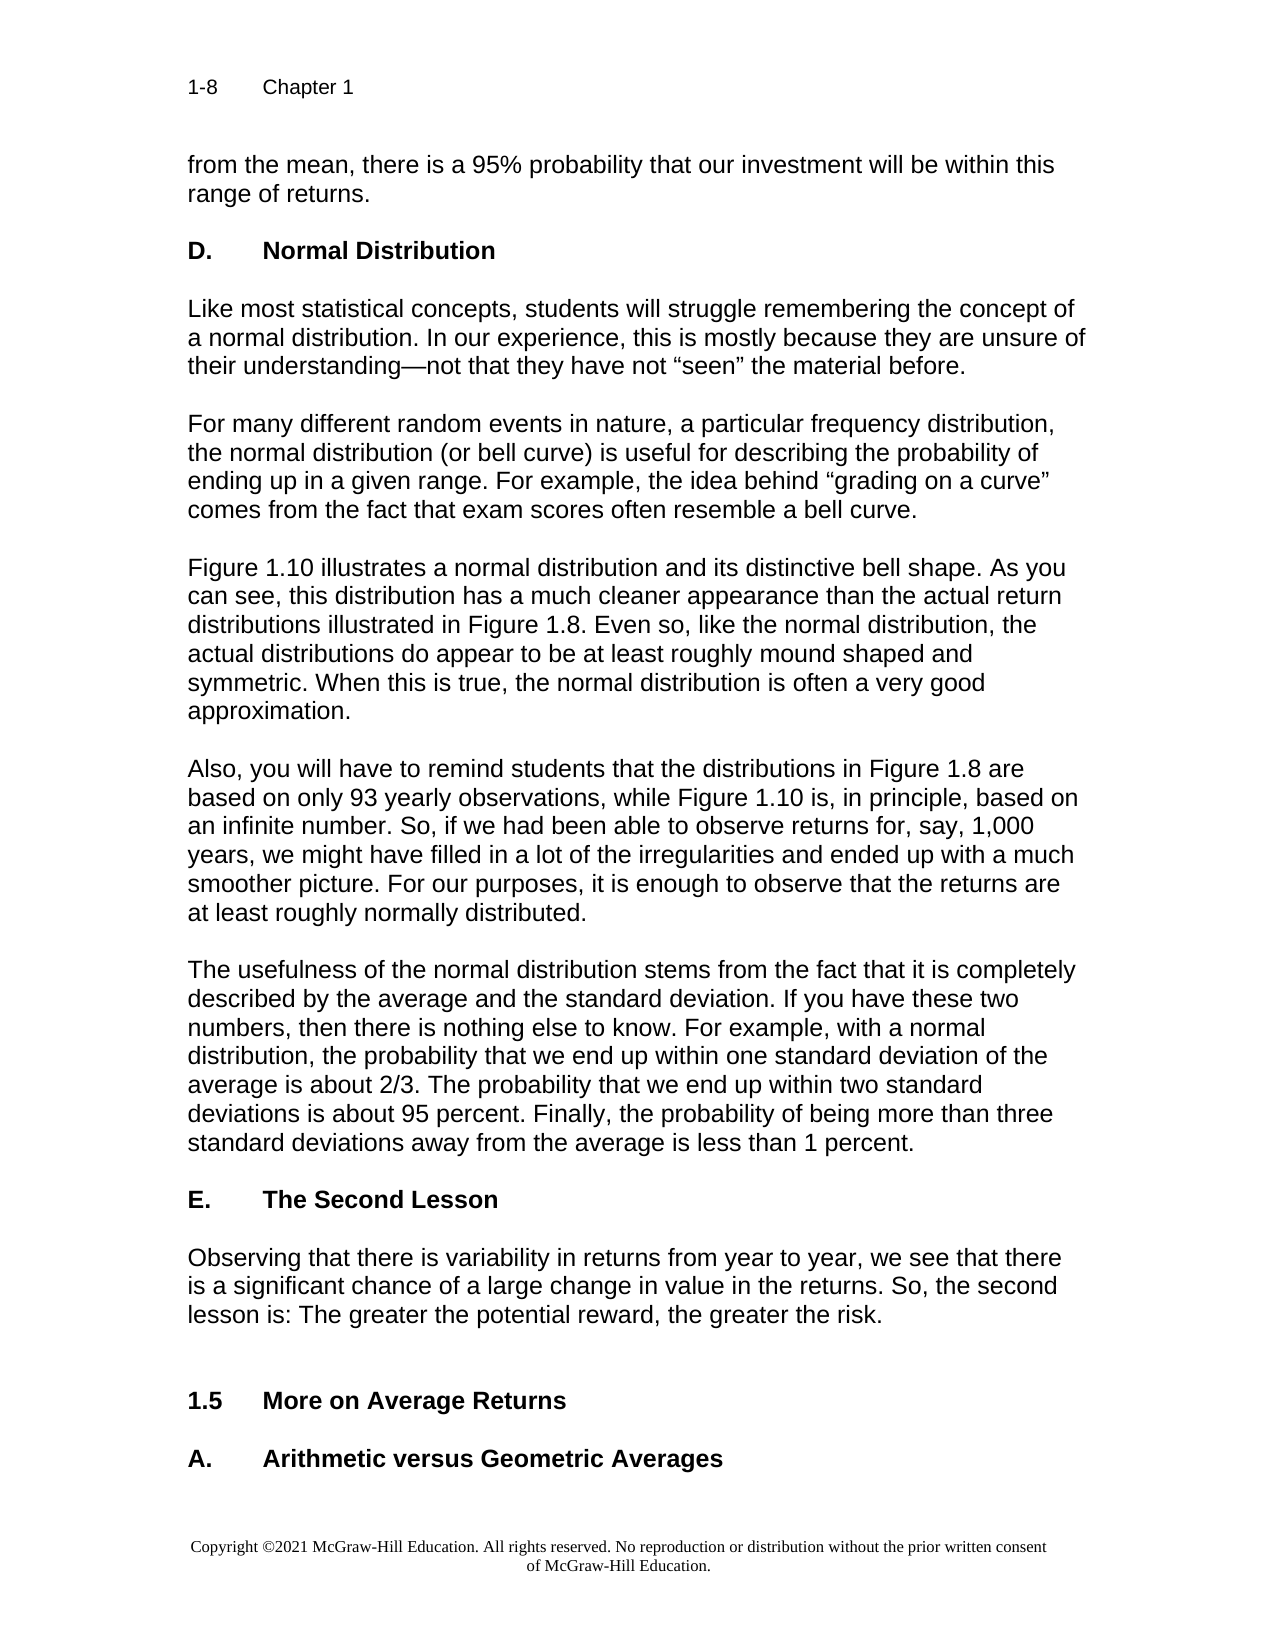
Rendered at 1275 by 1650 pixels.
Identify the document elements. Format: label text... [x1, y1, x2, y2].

list Arithmetic versus Geometric Averages [187, 1444, 1087, 1472]
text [187, 150, 1087, 207]
list More on Average Returns [187, 1386, 1087, 1415]
list Normal Distribution [187, 236, 1087, 265]
text Also, you will have to remind students that the distributions in Figure 1.8 are based on only 93 yearly observations, while Figure 1.10 is, in principle, based on an infinite number. So, if we had been able to observe returns for, say, 1,000 years, we might have filled in a lot of the irregularities and ended up with a much smoother picture. For our purposes, it is enough to observe that the returns are at least roughly normally distributed. [187, 754, 1087, 926]
text Figure 1.10 illustrates a normal distribution and its distinctive bell shape. As you can see, this distribution has a much cleaner appearance than the actual return distributions illustrated in Figure 1.8. Even so, like the normal distribution, the actual distributions do appear to be at least roughly mound shaped and symmetric. When this is true, the normal distribution is often a very good approximation. [187, 552, 1087, 725]
text For many different random events in nature, a particular frequency distribution, the normal distribution (or bell curve) is useful for describing the probability of ending up in a given range. For example, the idea behind “grading on a curve” comes from the fact that exam scores often resemble a bell curve. [187, 409, 1087, 524]
text Like most statistical concepts, students will struggle remembering the concept of a normal distribution. In our experience, this is mostly because they are unsure of their understanding—not that they have not “seen” the material before. [187, 294, 1087, 380]
text The usefulness of the normal distribution stems from the fact that it is completely described by the average and the standard deviation. If you have these two numbers, then there is nothing else to know. For example, with a normal distribution, the probability that we end up within one standard deviation of the average is about 2/3. The probability that we end up within two standard deviations is about 95 percent. Finally, the probability of being more than three standard deviations away from the average is less than 1 percent. [187, 955, 1087, 1156]
list The Second Lesson [187, 1185, 1087, 1214]
text Observing that there is variability in returns from year to year, we see that there is a significant chance of a large change in value in the returns. So, the second lesson is: The greater the potential reward, the greater the risk. [187, 1242, 1087, 1329]
